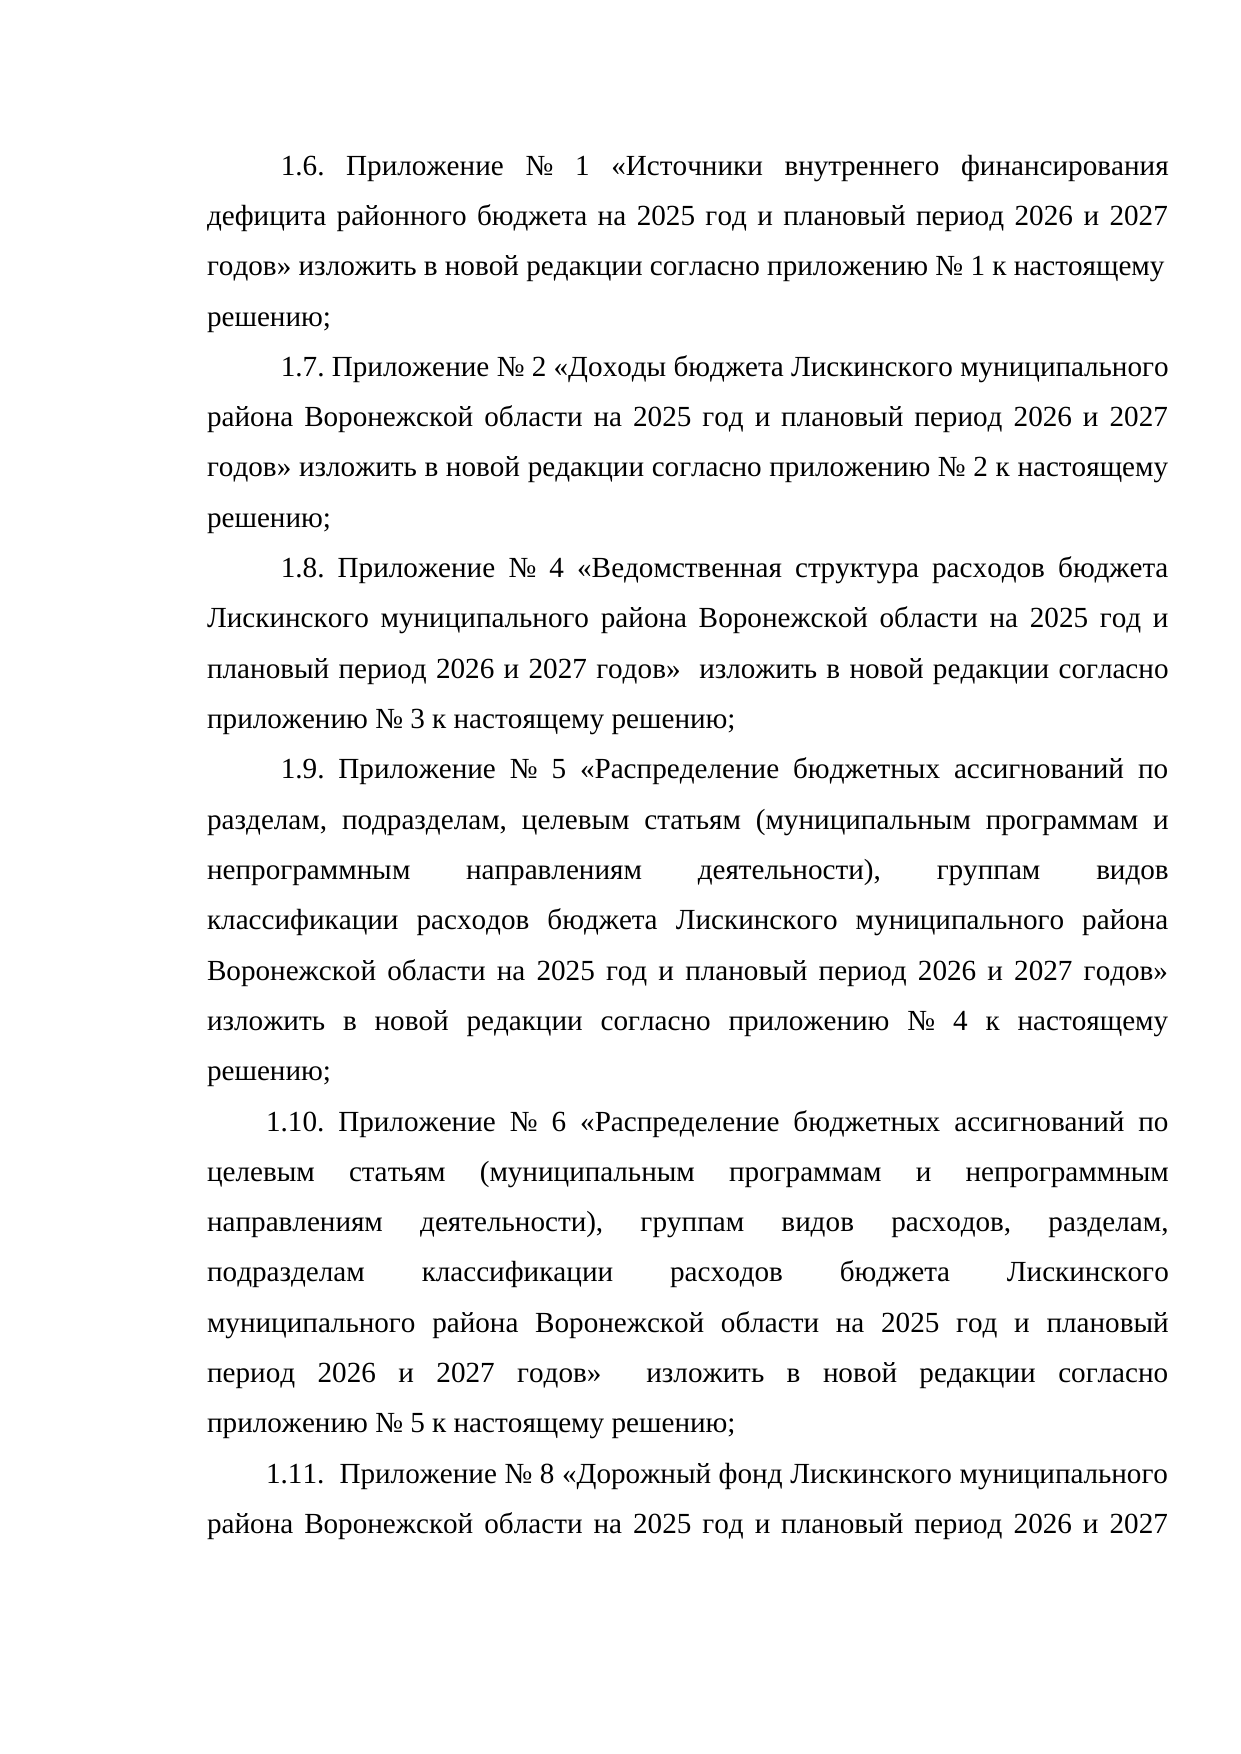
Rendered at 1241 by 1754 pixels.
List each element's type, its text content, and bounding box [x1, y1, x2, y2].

text 1.8. Приложение № 4 «Ведомственная структура расходов бюджета Лискинского муниципального района Воронежской области на 2025 год и плановый период 2026 и 2027 годов» изложить в новой редакции согласно приложению № 3 к настоящему решению; [207, 550, 1169, 735]
text 1.7. Приложение № 2 «Доходы бюджета Лискинского муниципального района Воронежской области на 2025 год и плановый период 2026 и 2027 годов» изложить в новой редакции согласно приложению № 2 к настоящему решению; [207, 349, 1169, 533]
text 1.9. Приложение № 5 «Распределение бюджетных ассигнований по разделам, подразделам, целевым статьям (муниципальным программам и непрограммным направлениям деятельности), группам видов классификации расходов бюджета Лискинского муниципального района Воронежской области на 2025 год и плановый период 2026 и 2027 годов» изложить в новой редакции согласно приложению № 4 к настоящему решению; [207, 751, 1169, 1087]
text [207, 1456, 1169, 1540]
text 1.10. Приложение № 6 «Распределение бюджетных ассигнований по целевым статьям (муниципальным программам и непрограммным направлениям деятельности), группам видов расходов, разделам, подразделам классификации расходов бюджета Лискинского муниципального района Воронежской области на 2025 год и плановый период 2026 и 2027 годов» изложить в новой редакции согласно приложению № 5 к настоящему решению; [207, 1104, 1169, 1439]
text решению; [207, 299, 1169, 332]
text 1.6. Приложение № 1 «Источники внутреннего финансирования дефицита районного бюджета на 2025 год и плановый период 2026 и 2027 годов» изложить в новой редакции согласно приложению № 1 к настоящему [207, 148, 1169, 282]
